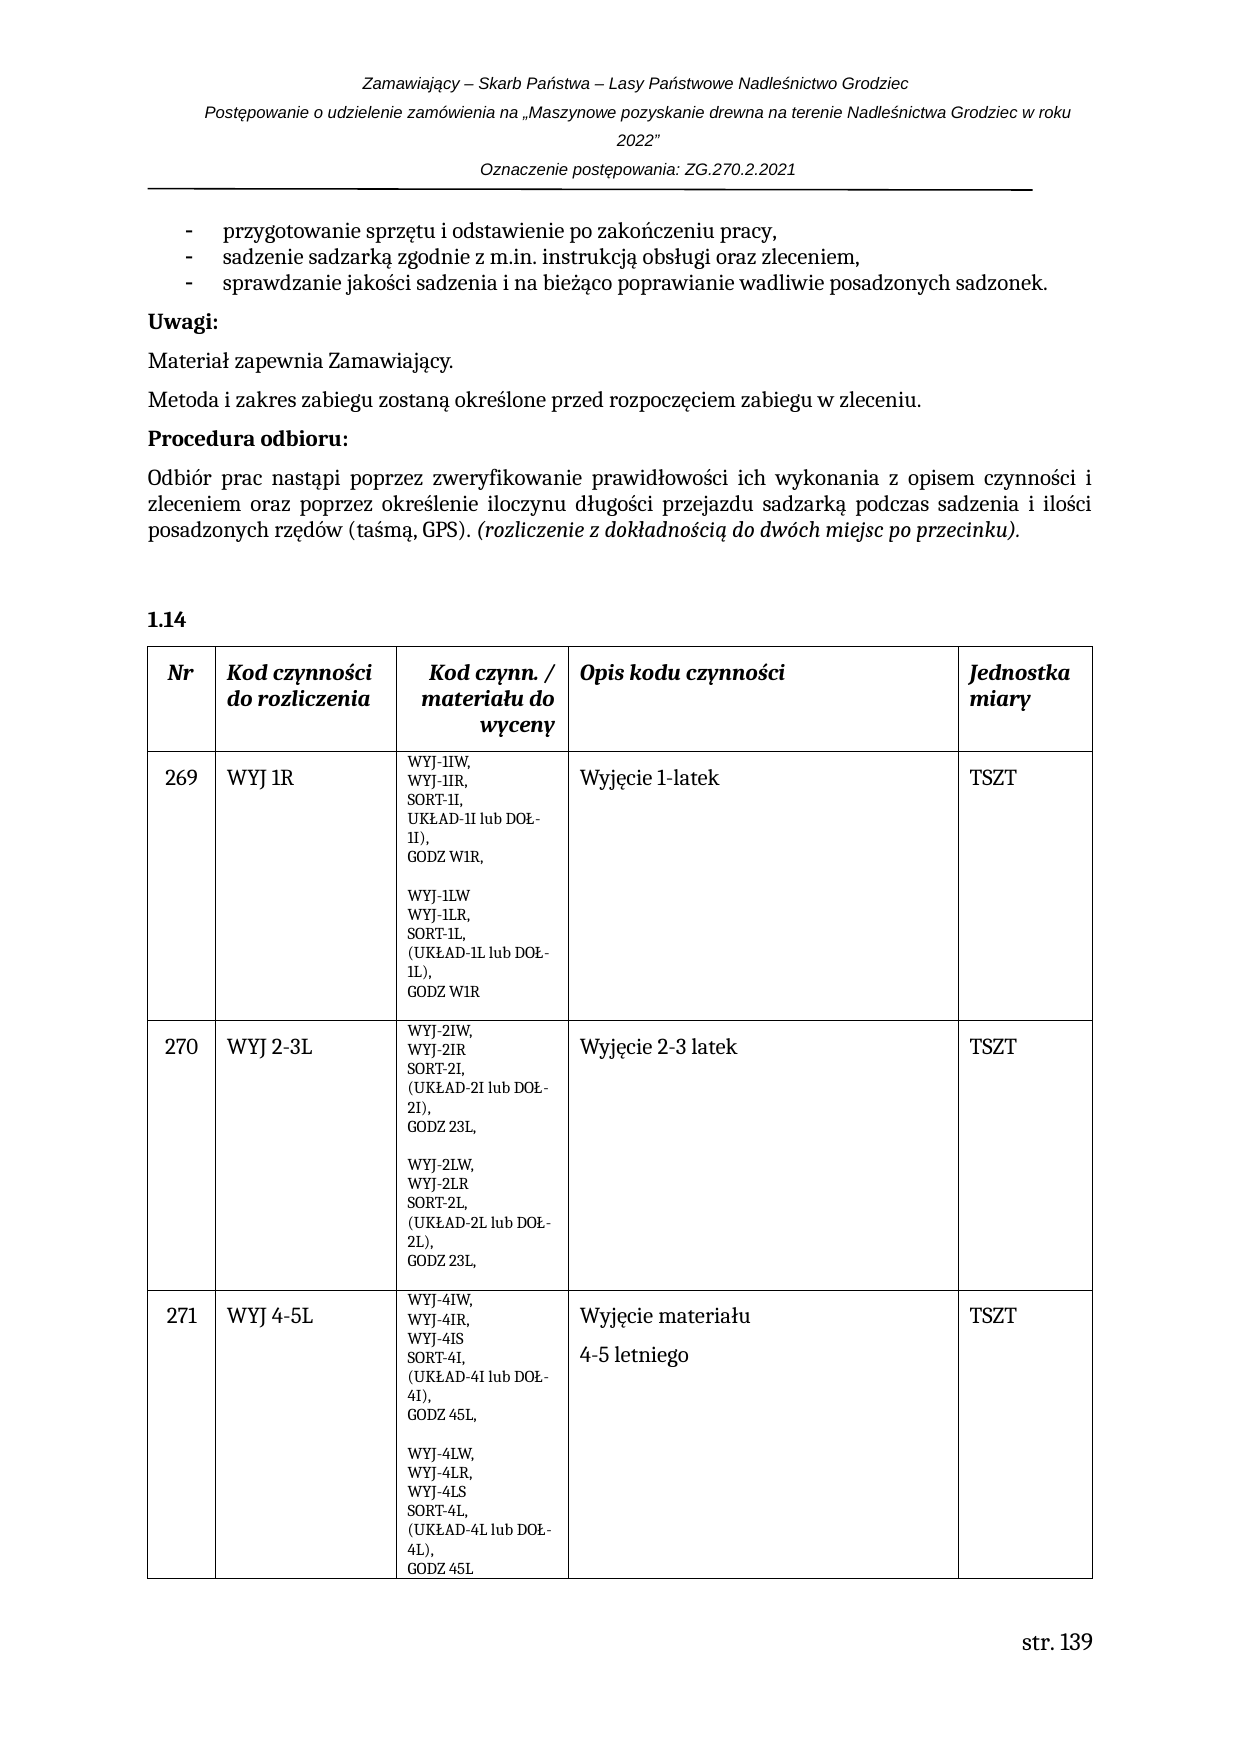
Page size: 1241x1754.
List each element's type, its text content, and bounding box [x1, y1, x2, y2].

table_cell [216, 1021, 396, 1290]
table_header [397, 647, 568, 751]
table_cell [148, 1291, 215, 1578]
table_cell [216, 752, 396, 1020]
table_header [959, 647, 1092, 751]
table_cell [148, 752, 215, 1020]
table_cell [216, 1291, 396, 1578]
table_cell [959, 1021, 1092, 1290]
list przygotowanie sprzętu i odstawienie po zakończeniu pracy, [185, 217, 1093, 244]
text Uwagi: [148, 309, 1093, 335]
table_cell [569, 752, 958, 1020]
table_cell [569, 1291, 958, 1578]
text Metoda i zakres zabiegu zostaną określone przed rozpoczęciem zabiegu w zleceniu. [148, 387, 1093, 413]
text Procedura odbioru: [148, 426, 1093, 452]
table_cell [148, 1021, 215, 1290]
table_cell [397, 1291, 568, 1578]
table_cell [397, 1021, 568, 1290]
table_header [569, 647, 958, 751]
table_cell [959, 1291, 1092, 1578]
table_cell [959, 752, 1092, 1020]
text 1.14 [148, 607, 1093, 633]
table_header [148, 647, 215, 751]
list sadzenie sadzarką zgodnie z m.in. instrukcją obsługi oraz zleceniem, [185, 244, 1093, 270]
text Materiał zapewnia Zamawiający. [148, 348, 1093, 374]
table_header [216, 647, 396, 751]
list sprawdzanie jakości sadzenia i na bieżąco poprawianie wadliwie posadzonych sadzonek. [185, 270, 1093, 297]
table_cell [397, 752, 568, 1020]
text Odbiór prac nastąpi poprzez zweryfikowanie prawidłowości ich wykonania z opisem czynności i zleceniem oraz poprzez określenie iloczynu długości przejazdu sadzarką podczas sadzenia i ilości posadzonych rzędów (taśmą, GPS). (rozliczenie z dokładnością do dwóch miejsc po przecinku). [148, 464, 1093, 543]
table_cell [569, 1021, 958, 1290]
